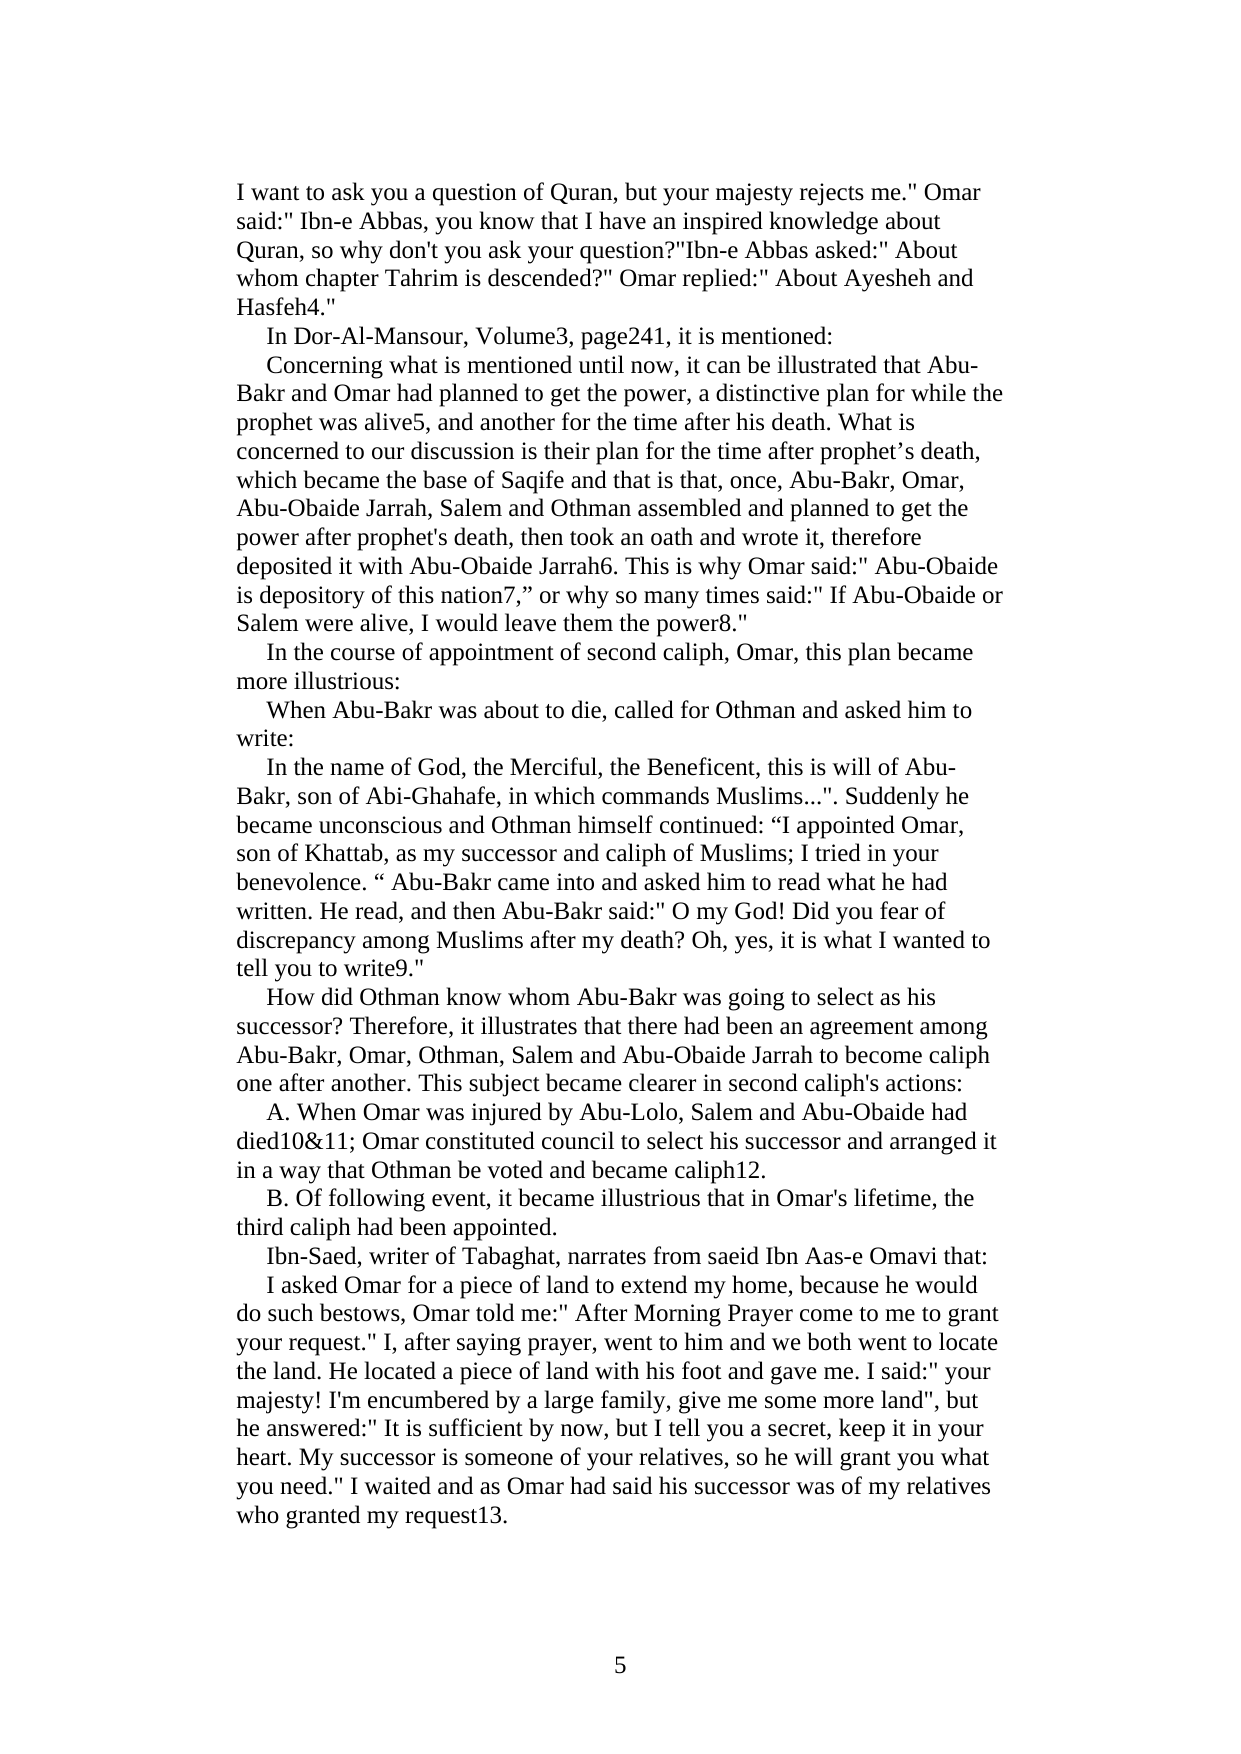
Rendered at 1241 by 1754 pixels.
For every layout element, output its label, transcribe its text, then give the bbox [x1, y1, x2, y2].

text B. Of following event, it became illustrious that in Omar's lifetime, the third caliph had been appointed. [236, 1183, 1004, 1241]
text In the course of appointment of second caliph, Omar, this plan became more illustrious: [236, 637, 1004, 695]
text I asked Omar for a piece of land to extend my home, because he would do such bestows, Omar told me:" After Morning Prayer come to me to grant your request." I, after saying prayer, went to him and we both went to locate the land. He located a piece of land with his foot and gave me. I said:" your majesty! I'm encumbered by a large family, give me some more land", but he answered:" It is sufficient by now, but I tell you a secret, keep it in your heart. My successor is someone of your relatives, so he will grant you what you need." I waited and as Omar had said his successor was of my relatives who granted my request13. [236, 1270, 1004, 1528]
text In Dor-Al-Mansour, Volume3, page241, it is mentioned: [236, 321, 1004, 350]
text A. When Omar was injured by Abu-Lolo, Salem and Abu-Obaide had died10&11; Omar constituted council to select his successor and arranged it in a way that Othman be voted and became caliph12. [236, 1097, 1004, 1183]
text In the name of God, the Merciful, the Beneficent, this is will of Abu-Bakr, son of Abi-Ghahafe, in which commands Muslims...". Suddenly he became unconscious and Othman himself continued: “I appointed Omar, son of Khattab, as my successor and caliph of Muslims; I tried in your benevolence. “ Abu-Bakr came into and asked him to read what he had written. He read, and then Abu-Bakr said:" O my God! Did you fear of discrepancy among Muslims after my death? Oh, yes, it is what I wanted to tell you to write9." [236, 752, 1004, 982]
text How did Othman know whom Abu-Bakr was going to select as his successor? Therefore, it illustrates that there had been an agreement among Abu-Bakr, Omar, Othman, Salem and Abu-Obaide Jarrah to become caliph one after another. This subject became clearer in second caliph's actions: [236, 982, 1004, 1097]
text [236, 177, 1004, 321]
text Concerning what is mentioned until now, it can be illustrated that Abu-Bakr and Omar had planned to get the power, a distinctive plan for while the prophet was alive5, and another for the time after his death. What is concerned to our discussion is their plan for the time after prophet’s death, which became the base of Saqife and that is that, once, Abu-Bakr, Omar, Abu-Obaide Jarrah, Salem and Othman assembled and planned to get the power after prophet's death, then took an oath and wrote it, therefore deposited it with Abu-Obaide Jarrah6. This is why Omar said:" Abu-Obaide is depository of this nation7,” or why so many times said:" If Abu-Obaide or Salem were alive, I would leave them the power8." [236, 350, 1004, 637]
text When Abu-Bakr was about to die, called for Othman and asked him to write: [236, 695, 1004, 752]
text Ibn-Saed, writer of Tabaghat, narrates from saeid Ibn Aas-e Omavi that: [236, 1241, 1004, 1270]
